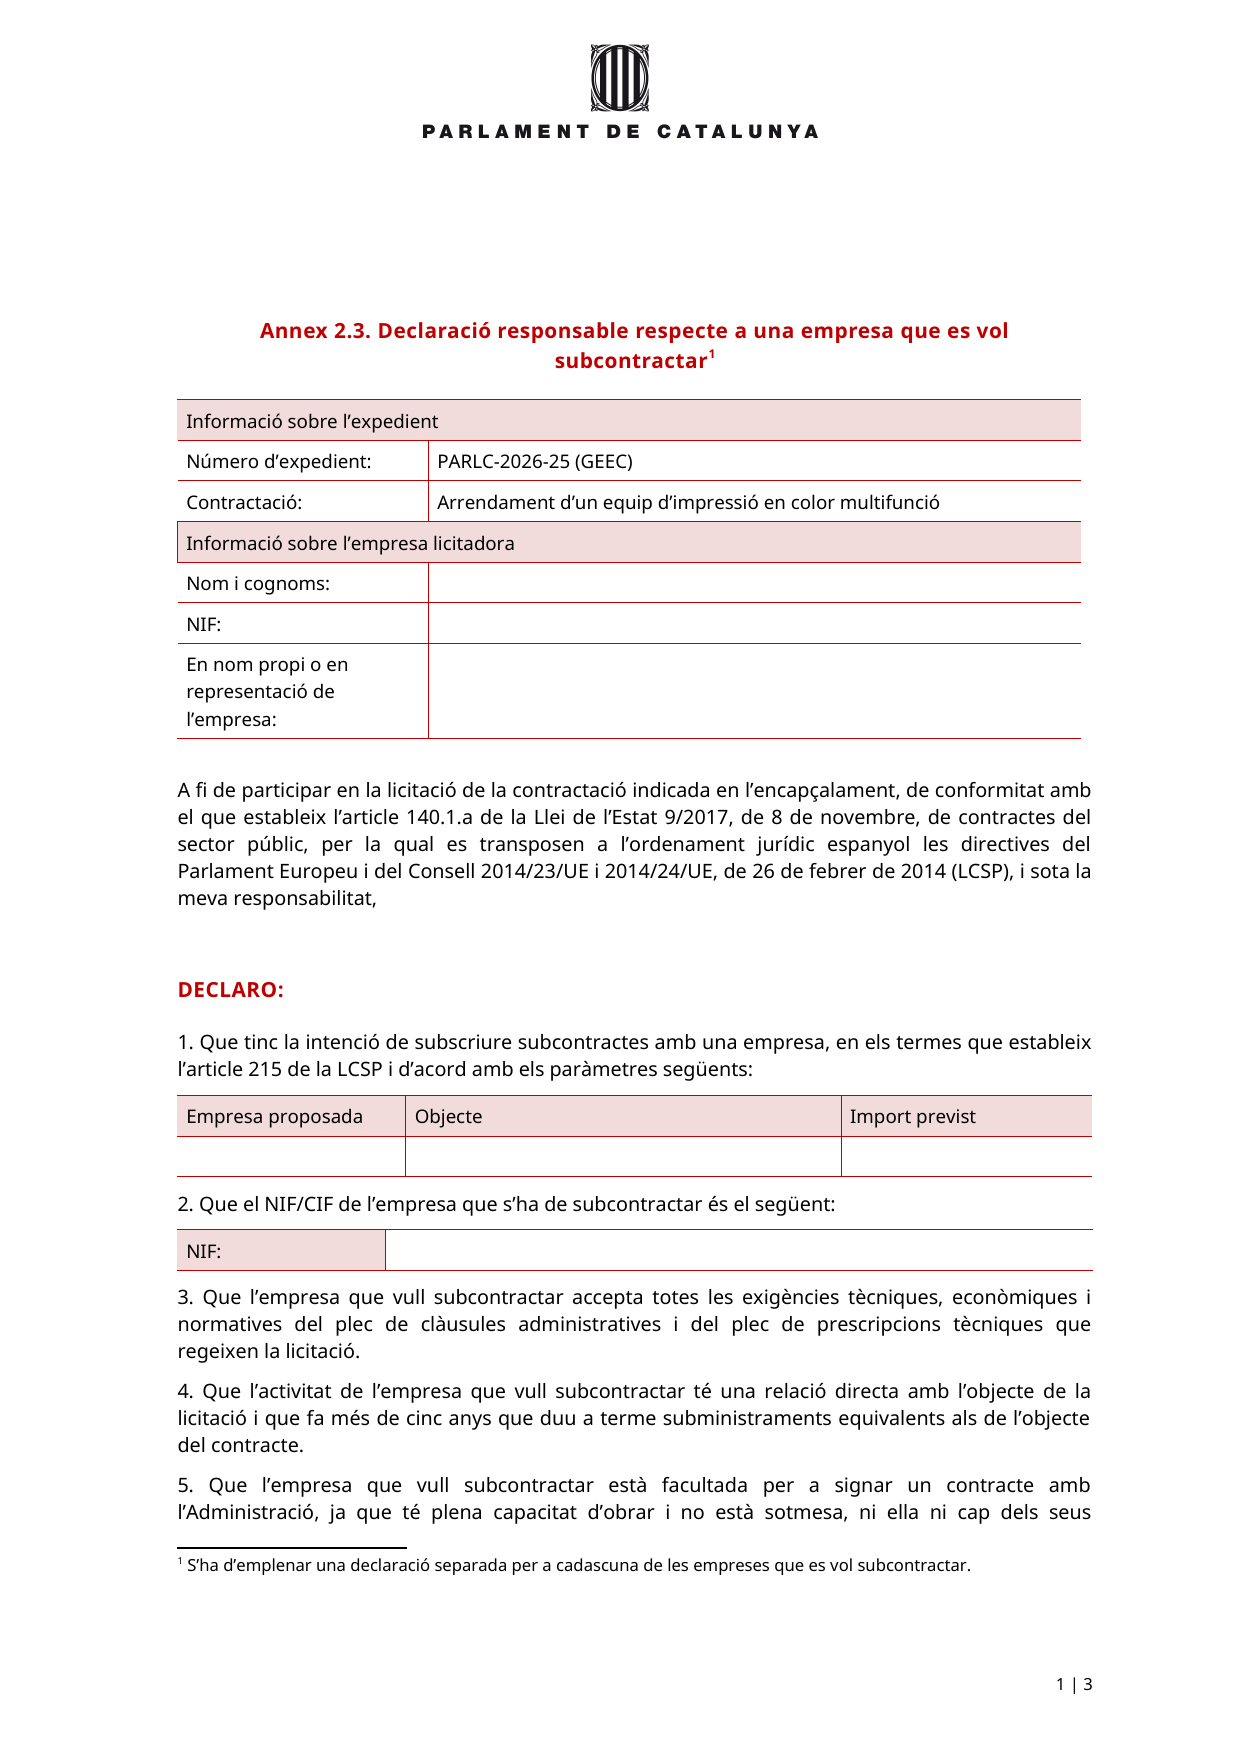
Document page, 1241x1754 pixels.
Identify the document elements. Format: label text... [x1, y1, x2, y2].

table_header Objecte [406, 1096, 841, 1136]
table_cell [842, 1137, 1092, 1176]
table_header Import previst [842, 1096, 1092, 1136]
table_cell Contractació: [177, 480, 428, 521]
table_cell [406, 1137, 841, 1176]
table_header Informació sobre l’expedient [177, 400, 1081, 440]
table_cell Nom i cognoms: [177, 563, 428, 602]
text 3. Que l’empresa que vull subcontractar accepta totes les exigències tècniques, econòmiques i normatives del plec de clàusules administratives i del plec de prescripcions tècniques que regeixen la licitació. [177, 1283, 1092, 1365]
table_cell [429, 644, 1081, 738]
text 1. Que tinc la intenció de subscriure subcontractes amb una empresa, en els termes que estableix l’article 215 de la LCSP i d’acord amb els paràmetres següents: [177, 1028, 1092, 1082]
text Annex 2.3. Declaració responsable respecte a una empresa que es vol subcontractar [177, 316, 1092, 374]
table_header [386, 1230, 1093, 1270]
text 4. Que l’activitat de l’empresa que vull subcontractar té una relació directa amb l’objecte de la licitació i que fa més de cinc anys que duu a terme subministraments equivalents als de l’objecte del contracte. [177, 1377, 1092, 1458]
table_cell En nom propi o en representació de l’empresa: [177, 643, 428, 738]
table_cell [429, 563, 1081, 602]
text DECLARO: [177, 974, 1092, 1003]
table_cell Arrendament d’un equip d’impressió en color multifunció [429, 481, 1081, 521]
table_cell NIF: [177, 602, 428, 643]
table_cell Informació sobre l’empresa licitadora [178, 522, 1081, 562]
table_cell [177, 1137, 405, 1176]
table_header NIF: [177, 1230, 385, 1270]
table_cell [429, 603, 1081, 643]
text A fi de participar en la licitació de la contractació indicada en l’encapçalament, de conformitat amb el que estableix l’article 140.1.a de la Llei de l’Estat 9/2017, de 8 de novembre, de contractes del sector públic, per la qual es transposen a l’ordenament jurídic espanyol les directives del Parlament Europeu i del Consell 2014/23/UE i 2014/24/UE, de 26 de febrer de 2014 (LCSP), i sota la meva responsabilitat, [177, 776, 1092, 912]
table_header Empresa proposada [177, 1096, 405, 1136]
table_cell PARLC-2026-25 (GEEC) [429, 441, 1081, 480]
text 2. Que el NIF/CIF de l’empresa que s’ha de subcontractar és el següent: [177, 1190, 1092, 1217]
table_cell Número d’expedient: [177, 440, 428, 480]
picture [420, 41, 820, 142]
